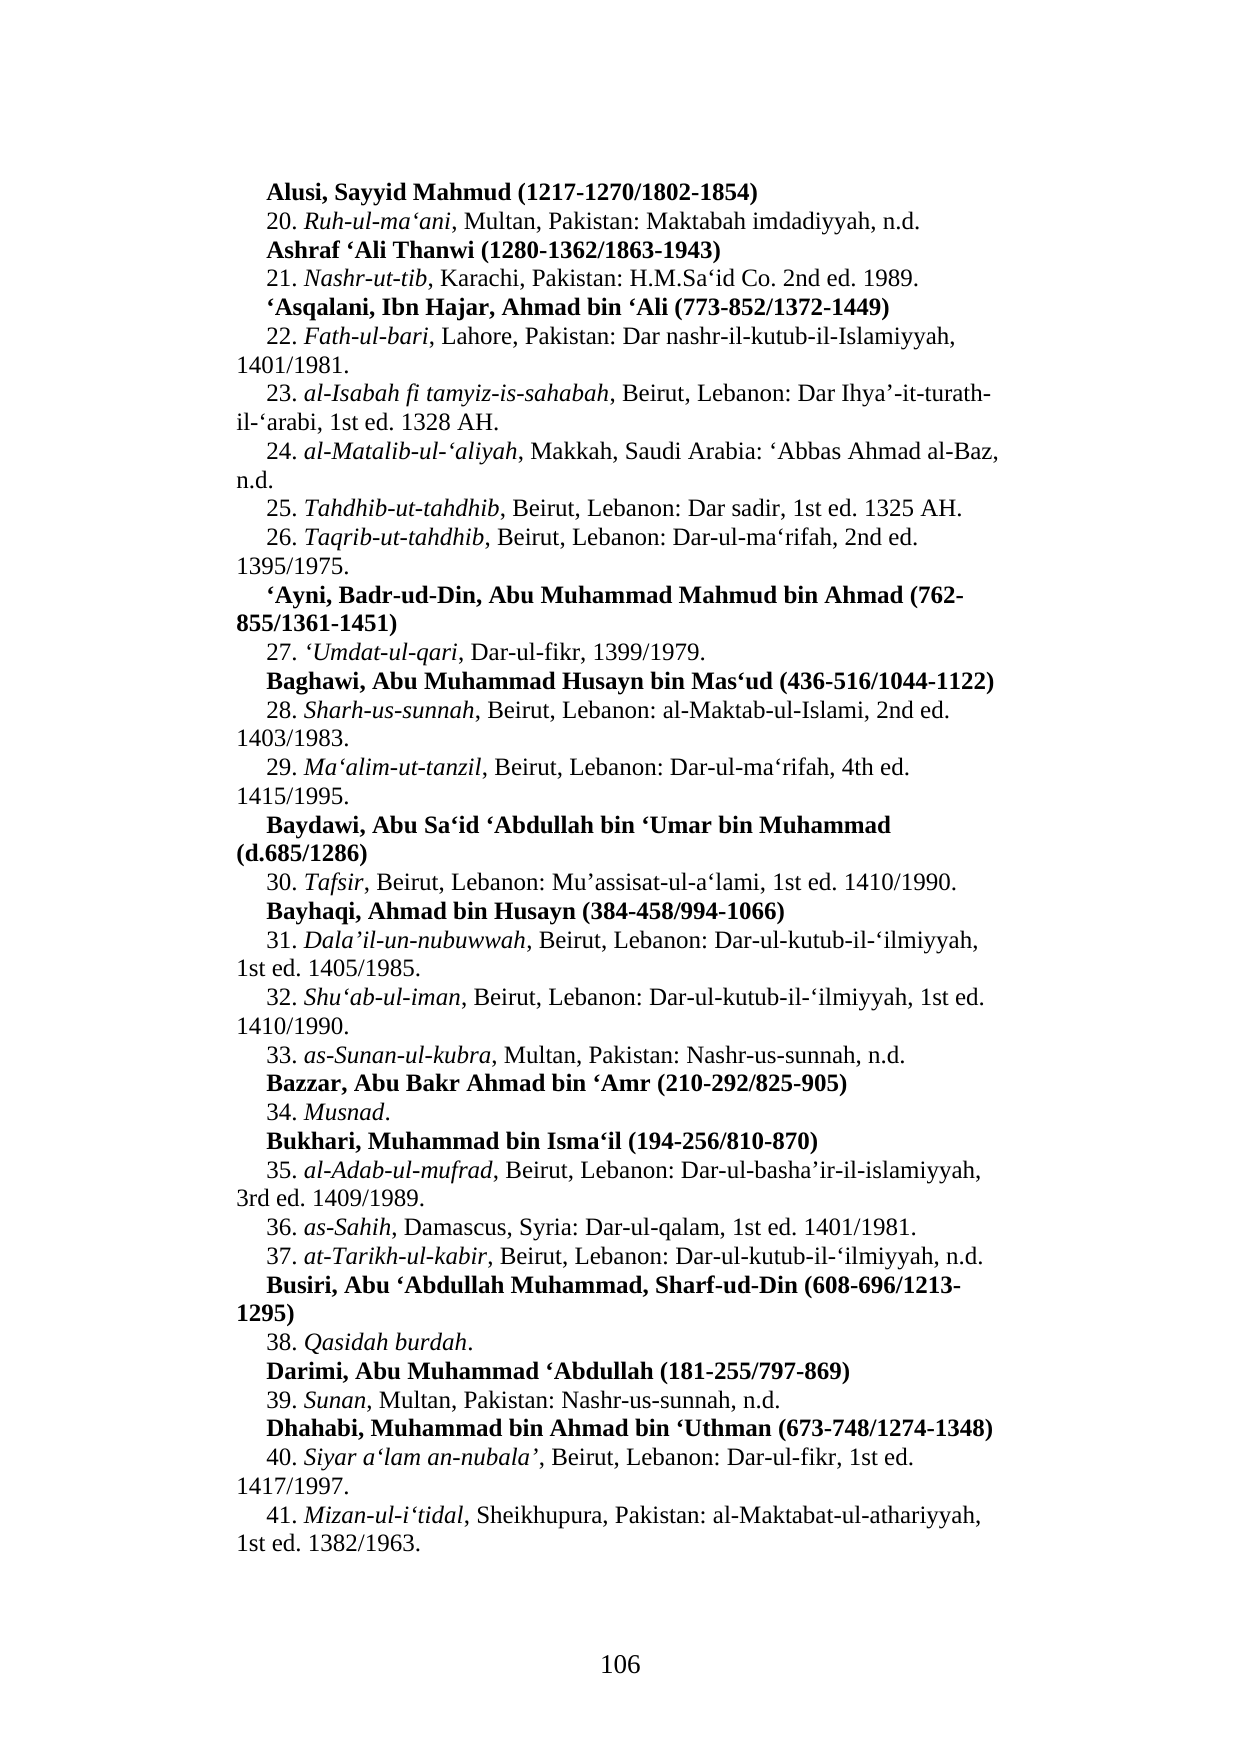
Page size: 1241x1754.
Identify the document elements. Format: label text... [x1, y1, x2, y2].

text 41. Mizan-ul-i‘tidal, Sheikhupura, Pakistan: al-Maktabat-ul-athariyyah, 1st ed. 1382/1963. [236, 1500, 1004, 1557]
text 38. Qasidah burdah. [236, 1327, 1004, 1356]
text Busiri, Abu ‘Abdullah Muhammad, Sharf-ud-Din (608-696/1213-1295) [236, 1270, 1004, 1327]
text 24. al-Matalib-ul-‘aliyah, Makkah, Saudi Arabia: ‘Abbas Ahmad al-Baz, n.d. [236, 436, 1004, 493]
text 29. Ma‘alim-ut-tanzil, Beirut, Lebanon: Dar-ul-ma‘rifah, 4th ed. 1415/1995. [236, 752, 1004, 810]
text 30. Tafsir, Beirut, Lebanon: Mu’assisat-ul-a‘lami, 1st ed. 1410/1990. [236, 867, 1004, 896]
text ‘Ayni, Badr-ud-Din, Abu Muhammad Mahmud bin Ahmad (762-855/1361-1451) [236, 580, 1004, 637]
text 25. Tahdhib-ut-tahdhib, Beirut, Lebanon: Dar sadir, 1st ed. 1325 AH. [236, 493, 1004, 522]
text 33. as-Sunan-ul-kubra, Multan, Pakistan: Nashr-us-sunnah, n.d. [236, 1040, 1004, 1068]
text Dhahabi, Muhammad bin Ahmad bin ‘Uthman (673-748/1274-1348) [236, 1413, 1004, 1442]
text 28. Sharh-us-sunnah, Beirut, Lebanon: al-Maktab-ul-Islami, 2nd ed. 1403/1983. [236, 695, 1004, 752]
text 22. Fath-ul-bari, Lahore, Pakistan: Dar nashr-il-kutub-il-Islamiyyah, 1401/1981. [236, 321, 1004, 378]
text 26. Taqrib-ut-tahdhib, Beirut, Lebanon: Dar-ul-ma‘rifah, 2nd ed. 1395/1975. [236, 522, 1004, 580]
text 31. Dala’il-un-nubuwwah, Beirut, Lebanon: Dar-ul-kutub-il-‘ilmiyyah, 1st ed. 1405/1985. [236, 925, 1004, 982]
text 36. as-Sahih, Damascus, Syria: Dar-ul-qalam, 1st ed. 1401/1981. [236, 1212, 1004, 1241]
text Alusi, Sayyid Mahmud (1217-1270/1802-1854) [236, 177, 1004, 206]
text 39. Sunan, Multan, Pakistan: Nashr-us-sunnah, n.d. [236, 1385, 1004, 1413]
text 21. Nashr-ut-tib, Karachi, Pakistan: H.M.Sa‘id Co. 2nd ed. 1989. [236, 263, 1004, 292]
text 37. at-Tarikh-ul-kabir, Beirut, Lebanon: Dar-ul-kutub-il-‘ilmiyyah, n.d. [236, 1241, 1004, 1270]
text Bazzar, Abu Bakr Ahmad bin ‘Amr (210-292/825-905) [236, 1068, 1004, 1097]
text Baghawi, Abu Muhammad Husayn bin Mas‘ud (436-516/1044-1122) [236, 666, 1004, 695]
text Darimi, Abu Muhammad ‘Abdullah (181-255/797-869) [236, 1356, 1004, 1385]
text Ashraf ‘Ali Thanwi (1280-1362/1863-1943) [236, 235, 1004, 263]
text 23. al-Isabah fi tamyiz-is-sahabah, Beirut, Lebanon: Dar Ihya’-it-turath-il-‘arabi, 1st ed. 1328 AH. [236, 378, 1004, 436]
text 35. al-Adab-ul-mufrad, Beirut, Lebanon: Dar-ul-basha’ir-il-islamiyyah, 3rd ed. 1409/1989. [236, 1155, 1004, 1212]
text 34. Musnad. [236, 1097, 1004, 1126]
text 20. Ruh-ul-ma‘ani, Multan, Pakistan: Maktabah imdadiyyah, n.d. [236, 206, 1004, 235]
text Baydawi, Abu Sa‘id ‘Abdullah bin ‘Umar bin Muhammad (d.685/1286) [236, 810, 1004, 867]
text 32. Shu‘ab-ul-iman, Beirut, Lebanon: Dar-ul-kutub-il-‘ilmiyyah, 1st ed. 1410/1990. [236, 982, 1004, 1040]
text 40. Siyar a‘lam an-nubala’, Beirut, Lebanon: Dar-ul-fikr, 1st ed. 1417/1997. [236, 1442, 1004, 1500]
text Bayhaqi, Ahmad bin Husayn (384-458/994-1066) [236, 896, 1004, 925]
text ‘Asqalani, Ibn Hajar, Ahmad bin ‘Ali (773-852/1372-1449) [236, 292, 1004, 321]
text 27. ‘Umdat-ul-qari, Dar-ul-fikr, 1399/1979. [236, 637, 1004, 666]
text Bukhari, Muhammad bin Isma‘il (194-256/810-870) [236, 1126, 1004, 1155]
